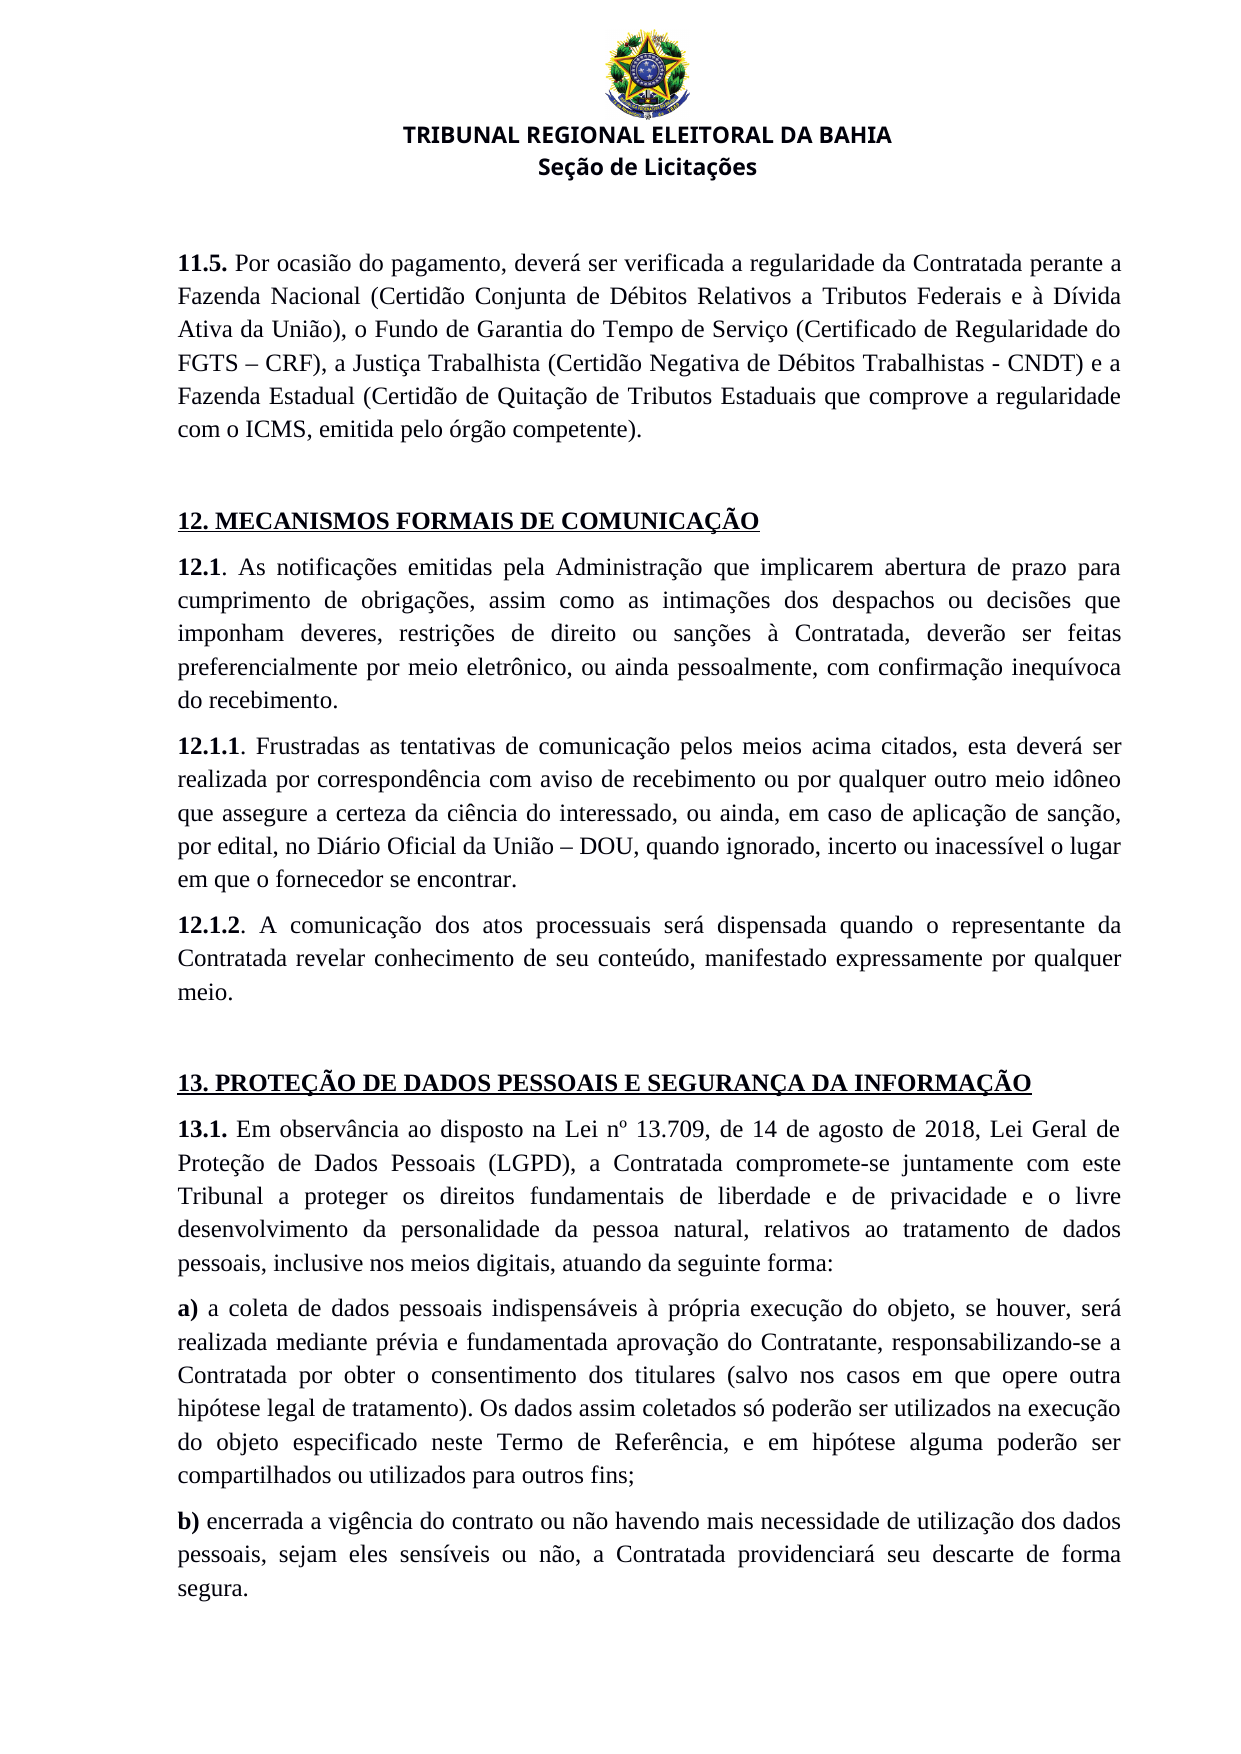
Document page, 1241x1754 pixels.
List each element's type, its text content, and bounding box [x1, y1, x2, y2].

text 12.1.1. Frustradas as tentativas de comunicação pelos meios acima citados, esta deverá ser realizada por correspondência com aviso de recebimento ou por qualquer outro meio idôneo que assegure a certeza da ciência do interessado, ou ainda, em caso de aplicação de sanção, por edital, no Diário Oficial da União – DOU, quando ignorado, incerto ou inacessível o lugar em que o fornecedor se encontrar. [177, 728, 1122, 894]
text 11.5. Por ocasião do pagamento, deverá ser verificada a regularidade da Contratada perante a Fazenda Nacional (Certidão Conjunta de Débitos Relativos a Tributos Federais e à Dívida Ativa da União), o Fundo de Garantia do Tempo de Serviço (Certificado de Regularidade do FGTS – CRF), a Justiça Trabalhista (Certidão Negativa de Débitos Trabalhistas - CNDT) e a Fazenda Estadual (Certidão de Quitação de Tributos Estaduais que comprove a regularidade com o ICMS, emitida pelo órgão competente). [177, 244, 1122, 444]
text a) a coleta de dados pessoais indispensáveis à própria execução do objeto, se houver, será realizada mediante prévia e fundamentada aprovação do Contratante, responsabilizando-se a Contratada por obter o consentimento dos titulares (salvo nos casos em que opere outra hipótese legal de tratamento). Os dados assim coletados só poderão ser utilizados na execução do objeto especificado neste Termo de Referência, e em hipótese alguma poderão ser compartilhados ou utilizados para outros fins; [177, 1290, 1122, 1490]
text 13.1. Em observância ao disposto na Lei nº 13.709, de 14 de agosto de 2018, Lei Geral de Proteção de Dados Pessoais (LGPD), a Contratada compromete-se juntamente com este Tribunal a proteger os direitos fundamentais de liberdade e de privacidade e o livre desenvolvimento da personalidade da pessoa natural, relativos ao tratamento de dados pessoais, inclusive nos meios digitais, atuando da seguinte forma: [177, 1111, 1122, 1278]
text 12.1.2. A comunicação dos atos processuais será dispensada quando o representante da Contratada revelar conhecimento de seu conteúdo, manifestado expressamente por qualquer meio. [177, 907, 1122, 1007]
text b) encerrada a vigência do contrato ou não havendo mais necessidade de utilização dos dados pessoais, sejam eles sensíveis ou não, a Contratada providenciará seu descarte de forma segura. [177, 1503, 1122, 1603]
text 12.1. As notificações emitidas pela Administração que implicarem abertura de prazo para cumprimento de obrigações, assim como as intimações dos despachos ou decisões que imponham deveres, restrições de direito ou sanções à Contratada, deverão ser feitas preferencialmente por meio eletrônico, ou ainda pessoalmente, com confirmação inequívoca do recebimento. [177, 548, 1122, 715]
text 13. PROTEÇÃO DE DADOS PESSOAIS E SEGURANÇA DA INFORMAÇÃO [177, 1065, 1122, 1098]
text 12. MECANISMOS FORMAIS DE COMUNICAÇÃO [177, 503, 1122, 536]
